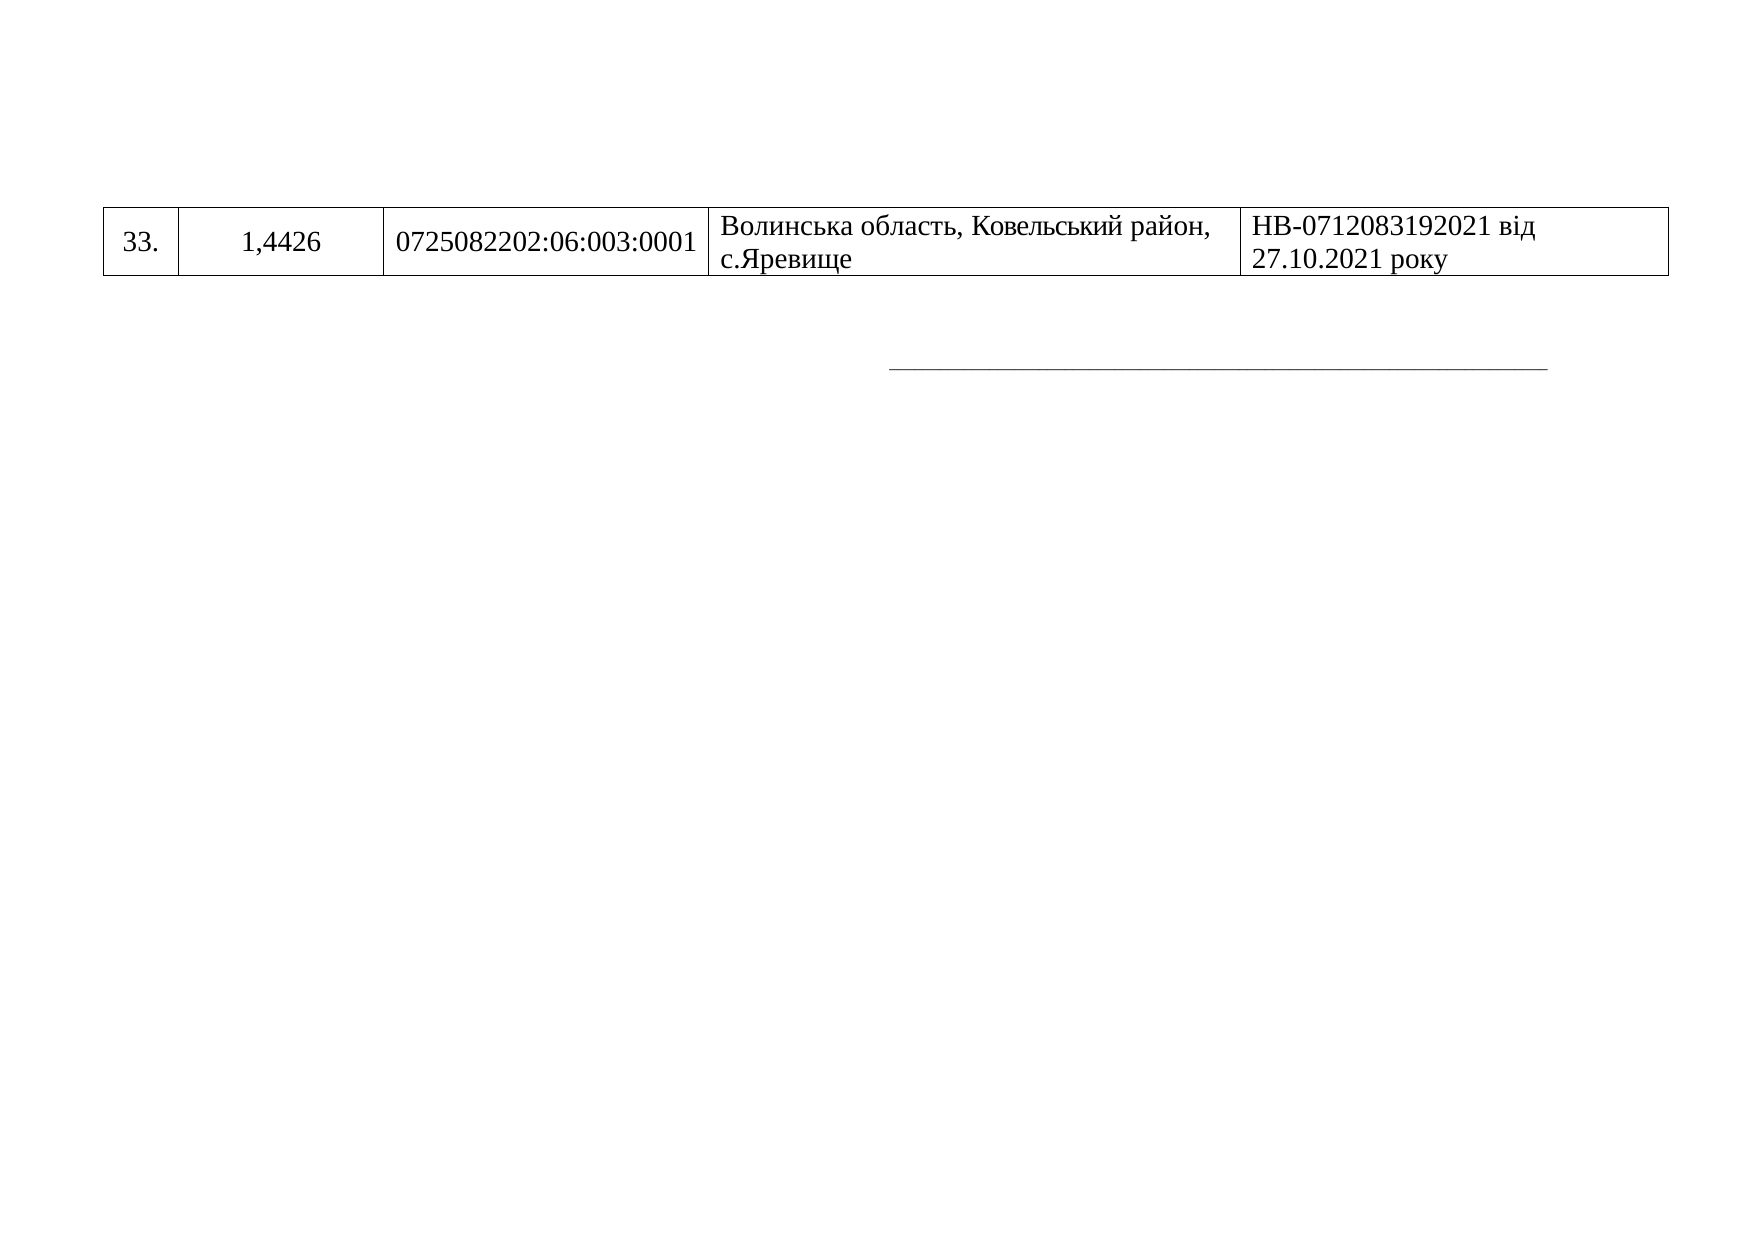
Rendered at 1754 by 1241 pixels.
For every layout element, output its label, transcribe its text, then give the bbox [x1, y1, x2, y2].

table_cell 33. [104, 208, 178, 275]
table_cell НВ-0712083192021 від 27.10.2021 року [1448, 208, 1668, 275]
table_cell 1,4426 [179, 208, 383, 275]
table_cell 0725082202:06:003:0001 [384, 208, 708, 275]
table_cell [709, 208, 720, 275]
text _______________________________________________________________________________ [89, 353, 1668, 372]
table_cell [852, 208, 1240, 275]
